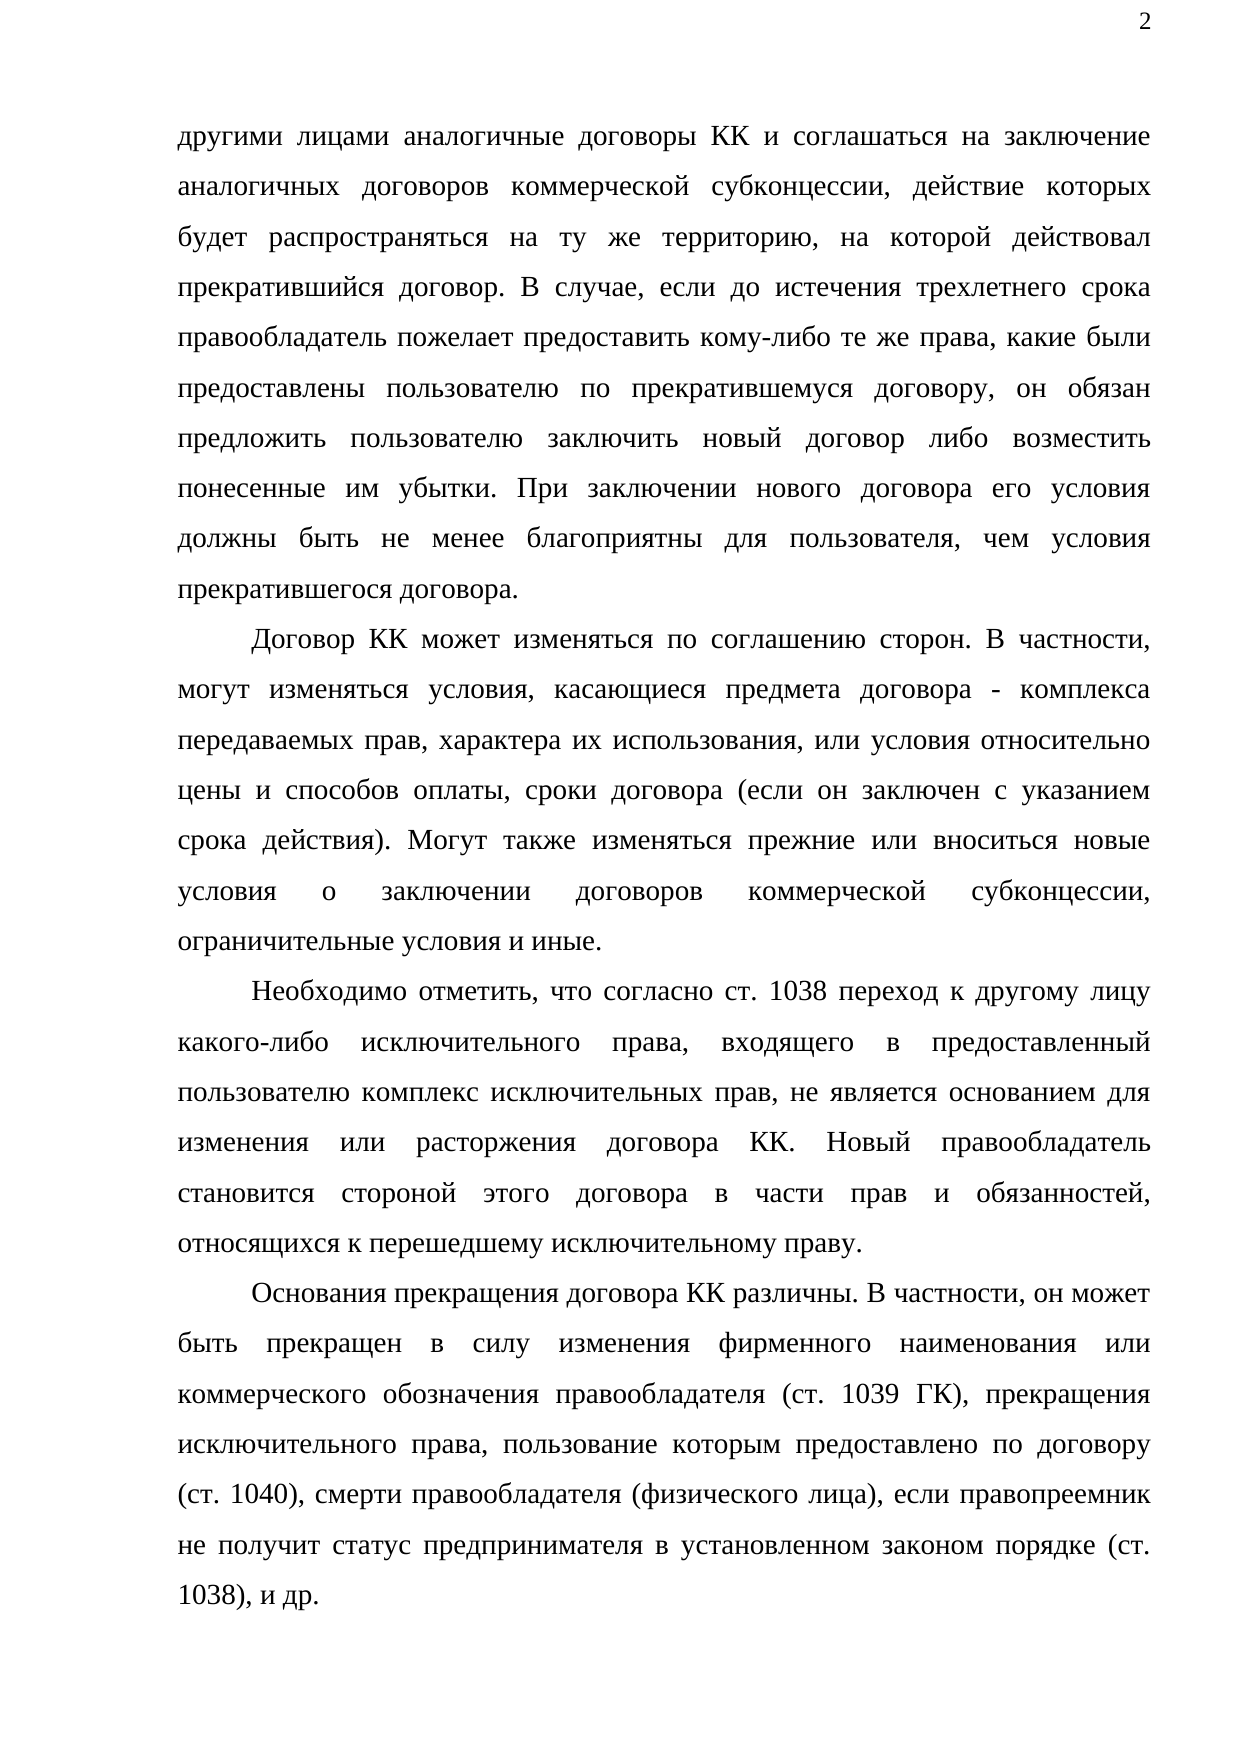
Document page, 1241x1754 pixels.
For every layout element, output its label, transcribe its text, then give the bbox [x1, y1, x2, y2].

text Договор КК может изменяться по соглашению сторон. В частности, могут изменяться условия, касающиеся предмета договора - комплекса передаваемых прав, характера их использования, или условия относительно цены и способов оплаты, сроки договора (если он заключен с указанием срока действия). Могут также изменяться прежние или вноситься новые условия о заключении договоров коммерческой субконцессии, ограничительные условия и иные. [177, 621, 1152, 957]
text Основания прекращения договора КК различны. В частности, он может быть прекращен в силу изменения фирменного наименования или коммерческого обозначения правообладателя (ст. 1039 ГК), прекращения исключительного права, пользование которым предоставлено по договору (ст. 1040), смерти правообладателя (физического лица), если правопреемник не получит статус предпринимателя в установленном законом порядке (ст. 1038), и др. [177, 1275, 1152, 1611]
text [177, 118, 1152, 604]
text Необходимо отметить, что согласно ст. 1038 переход к другому лицу какого-либо исключительного права, входящего в предоставленный пользователю комплекс исключительных прав, не является основанием для изменения или расторжения договора КК. Новый правообладатель становится стороной этого договора в части прав и обязанностей, относящихся к перешедшему исключительному праву. [177, 973, 1152, 1258]
